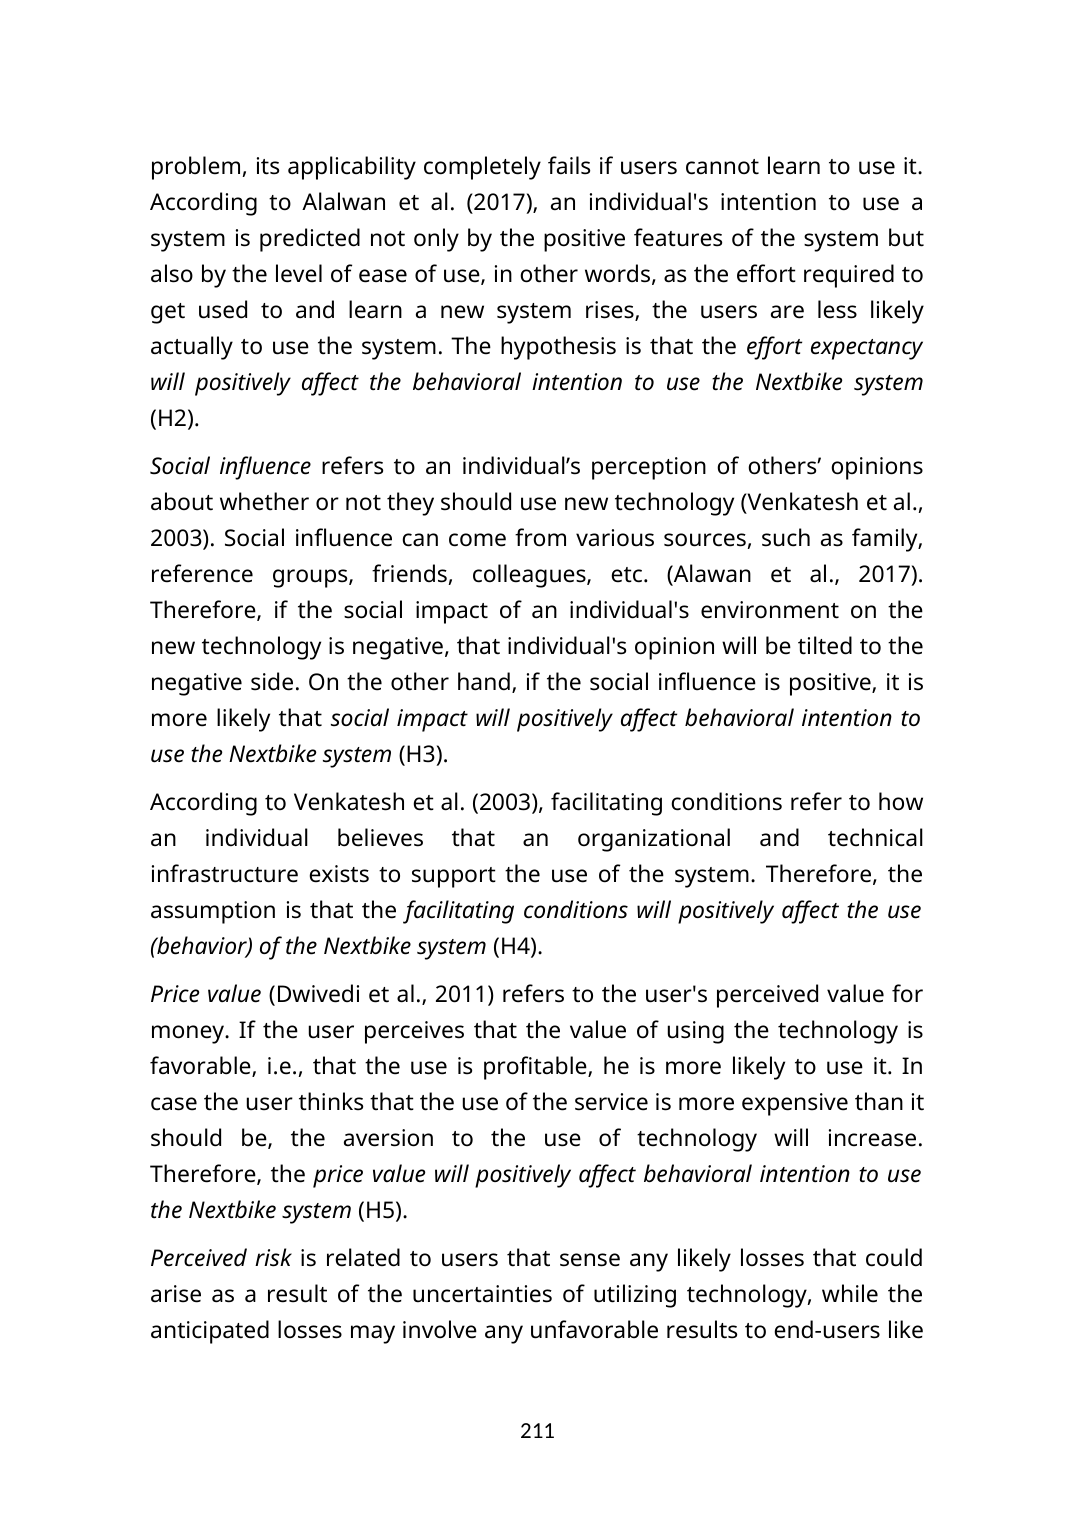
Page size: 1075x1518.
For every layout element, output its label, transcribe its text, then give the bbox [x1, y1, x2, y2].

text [150, 150, 925, 433]
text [150, 1242, 925, 1345]
text Social influence refers to an individual’s perception of others’ opinions about whether or not they should use new technology (Venkatesh et al., 2003). Social influence can come from various sources, such as family, reference groups, friends, colleagues, etc. (Alawan et al., 2017). Therefore, if the social impact of an individual's environment on the new technology is negative, that individual's opinion will be tilted to the negative side. On the other hand, if the social influence is positive, it is more likely that social impact will positively affect behavioral intention to use the Nextbike system (H3). [150, 450, 925, 769]
text According to Venkatesh et al. (2003), facilitating conditions refer to how an individual believes that an organizational and technical infrastructure exists to support the use of the system. Therefore, the assumption is that the facilitating conditions will positively affect the use (behavior) of the Nextbike system (H4). [150, 786, 925, 961]
text Price value (Dwivedi et al., 2011) refers to the user's perceived value for money. If the user perceives that the value of using the technology is favorable, i.e., that the use is profitable, he is more likely to use it. In case the user thinks that the use of the service is more expensive than it should be, the aversion to the use of technology will increase. Therefore, the price value will positively affect behavioral intention to use the Nextbike system (H5). [150, 978, 925, 1225]
